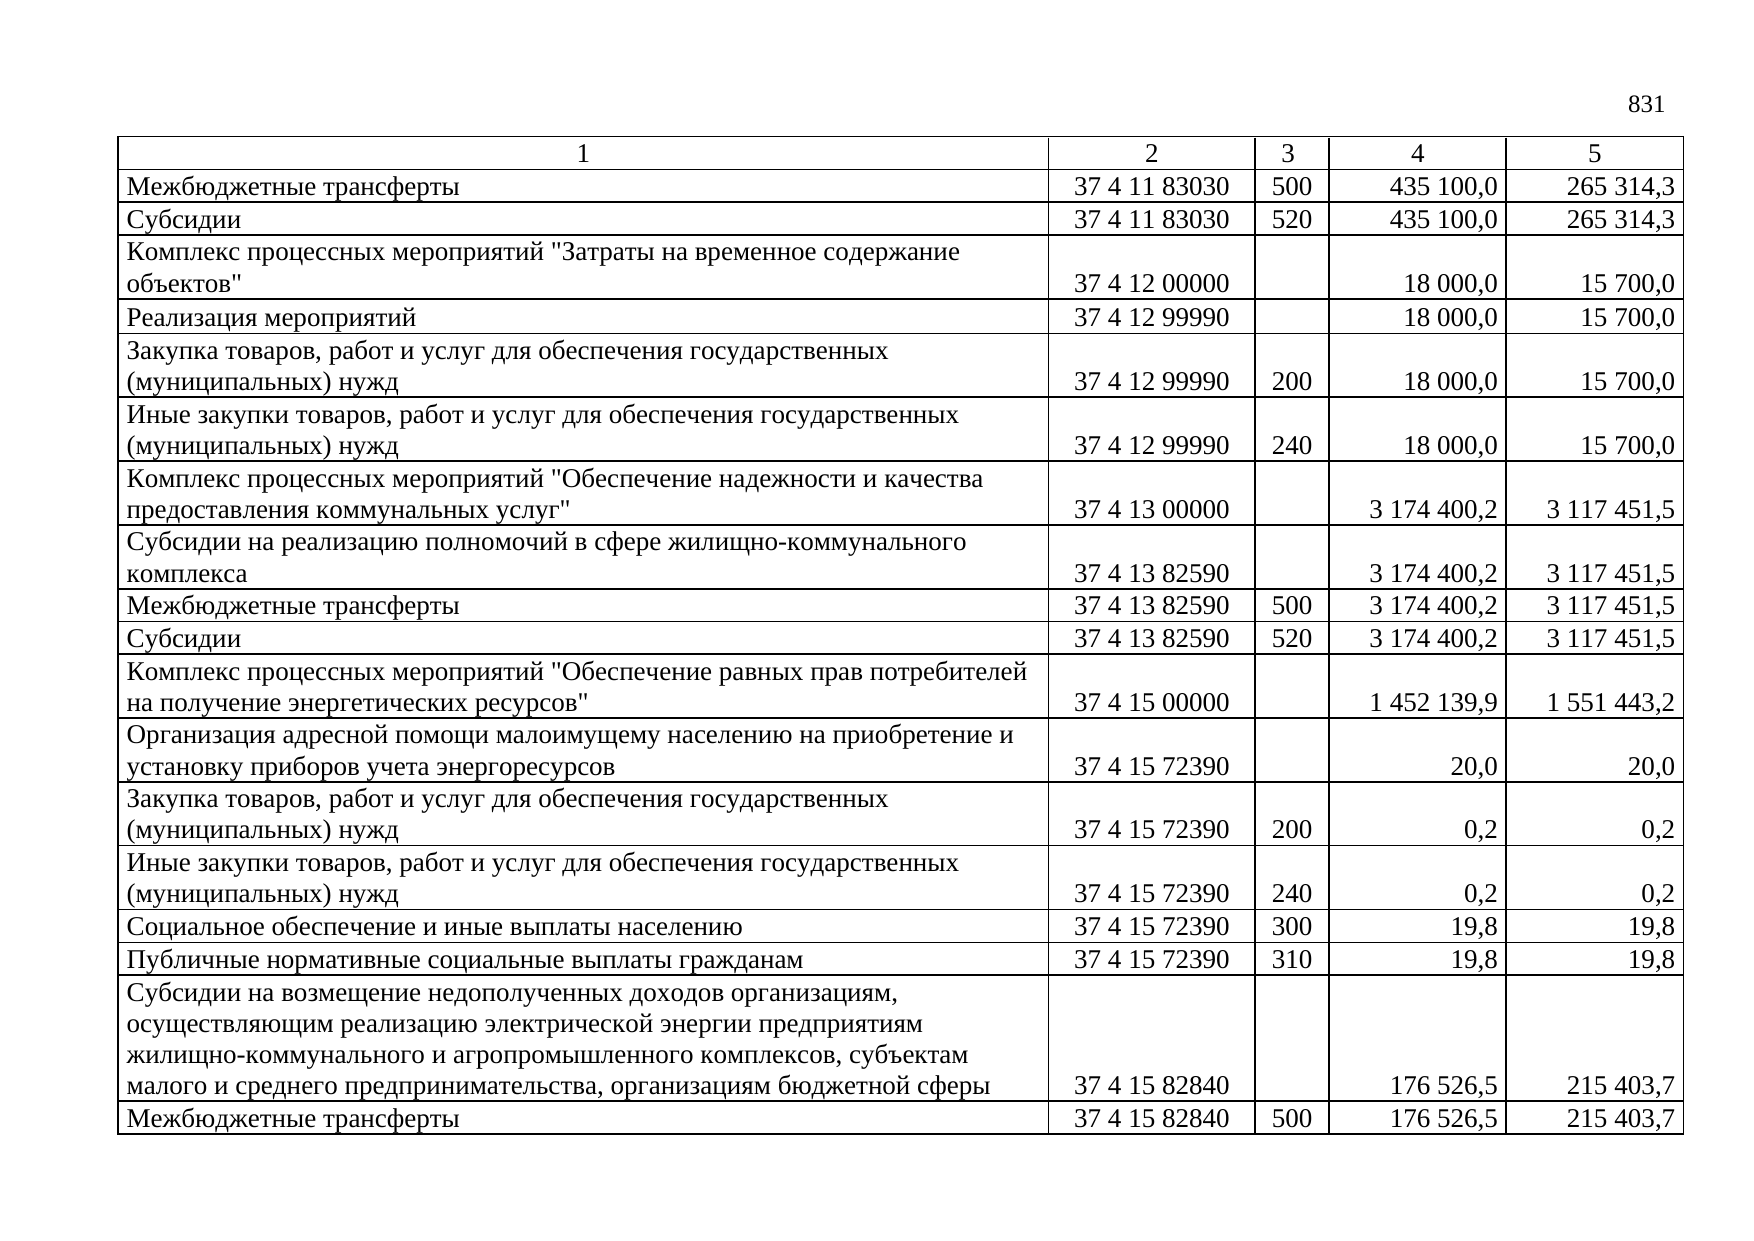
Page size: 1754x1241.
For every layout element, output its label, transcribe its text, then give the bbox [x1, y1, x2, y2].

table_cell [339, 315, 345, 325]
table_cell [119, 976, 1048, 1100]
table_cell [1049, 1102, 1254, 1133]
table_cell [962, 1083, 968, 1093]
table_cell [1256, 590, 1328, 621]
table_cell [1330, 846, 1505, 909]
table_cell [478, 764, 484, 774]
table_header 1 [119, 137, 1048, 168]
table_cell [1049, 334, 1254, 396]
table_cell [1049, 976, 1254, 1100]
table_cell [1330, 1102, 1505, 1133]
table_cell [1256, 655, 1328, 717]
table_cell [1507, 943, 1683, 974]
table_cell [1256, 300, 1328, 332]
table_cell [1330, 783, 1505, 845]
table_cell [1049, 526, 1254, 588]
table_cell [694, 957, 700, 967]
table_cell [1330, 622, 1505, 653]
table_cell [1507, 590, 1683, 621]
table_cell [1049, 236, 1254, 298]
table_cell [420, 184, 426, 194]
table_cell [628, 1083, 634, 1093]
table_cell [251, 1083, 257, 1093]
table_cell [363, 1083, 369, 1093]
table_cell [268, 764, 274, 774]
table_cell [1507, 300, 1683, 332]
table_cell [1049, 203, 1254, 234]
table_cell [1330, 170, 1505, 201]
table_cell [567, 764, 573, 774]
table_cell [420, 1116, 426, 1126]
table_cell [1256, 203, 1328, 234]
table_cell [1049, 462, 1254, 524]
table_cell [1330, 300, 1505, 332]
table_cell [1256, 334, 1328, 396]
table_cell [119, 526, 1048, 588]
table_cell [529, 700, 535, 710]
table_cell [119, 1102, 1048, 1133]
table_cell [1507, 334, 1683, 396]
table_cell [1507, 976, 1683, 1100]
table_header 3 [1256, 137, 1329, 168]
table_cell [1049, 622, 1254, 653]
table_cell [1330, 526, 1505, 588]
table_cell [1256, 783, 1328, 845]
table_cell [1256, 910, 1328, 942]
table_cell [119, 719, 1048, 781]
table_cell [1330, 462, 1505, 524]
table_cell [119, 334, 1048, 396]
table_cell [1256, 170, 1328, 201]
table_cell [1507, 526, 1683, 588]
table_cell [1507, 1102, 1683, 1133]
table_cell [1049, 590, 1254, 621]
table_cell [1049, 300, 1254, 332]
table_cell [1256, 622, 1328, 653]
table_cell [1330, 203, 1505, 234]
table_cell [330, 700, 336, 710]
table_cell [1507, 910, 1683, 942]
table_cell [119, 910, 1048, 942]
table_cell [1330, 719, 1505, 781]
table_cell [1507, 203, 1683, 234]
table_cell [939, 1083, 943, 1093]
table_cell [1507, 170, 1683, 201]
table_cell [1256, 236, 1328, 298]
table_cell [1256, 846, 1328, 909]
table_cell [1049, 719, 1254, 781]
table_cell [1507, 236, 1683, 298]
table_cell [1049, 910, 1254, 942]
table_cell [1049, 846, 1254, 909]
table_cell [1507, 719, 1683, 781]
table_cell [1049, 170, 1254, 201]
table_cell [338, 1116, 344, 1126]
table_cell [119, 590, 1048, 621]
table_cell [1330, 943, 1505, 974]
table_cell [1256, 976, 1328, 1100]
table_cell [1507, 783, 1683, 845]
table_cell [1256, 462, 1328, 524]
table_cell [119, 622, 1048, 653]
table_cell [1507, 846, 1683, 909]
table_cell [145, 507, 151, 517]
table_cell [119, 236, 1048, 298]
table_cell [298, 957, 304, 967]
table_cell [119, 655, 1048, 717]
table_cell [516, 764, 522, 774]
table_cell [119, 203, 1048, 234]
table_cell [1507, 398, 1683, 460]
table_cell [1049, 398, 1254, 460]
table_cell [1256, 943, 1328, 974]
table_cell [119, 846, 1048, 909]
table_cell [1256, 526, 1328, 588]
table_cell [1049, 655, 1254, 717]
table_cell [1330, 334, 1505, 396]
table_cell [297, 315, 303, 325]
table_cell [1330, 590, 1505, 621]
table_header 4 [1330, 137, 1506, 168]
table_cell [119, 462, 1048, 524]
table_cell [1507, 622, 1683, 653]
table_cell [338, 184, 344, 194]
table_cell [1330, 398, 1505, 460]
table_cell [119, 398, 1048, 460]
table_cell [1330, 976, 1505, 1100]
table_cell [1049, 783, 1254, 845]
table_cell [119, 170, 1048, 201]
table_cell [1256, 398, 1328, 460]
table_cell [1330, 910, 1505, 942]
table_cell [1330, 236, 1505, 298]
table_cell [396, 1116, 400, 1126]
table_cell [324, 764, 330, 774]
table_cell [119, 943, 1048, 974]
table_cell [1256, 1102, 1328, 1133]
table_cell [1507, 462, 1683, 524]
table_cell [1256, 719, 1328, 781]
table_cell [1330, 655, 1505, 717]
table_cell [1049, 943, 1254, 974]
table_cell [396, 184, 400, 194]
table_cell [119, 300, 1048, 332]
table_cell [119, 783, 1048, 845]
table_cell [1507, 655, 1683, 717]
table_header 2 [1049, 137, 1255, 168]
table_header 5 [1507, 137, 1683, 168]
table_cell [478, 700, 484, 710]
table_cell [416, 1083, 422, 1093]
